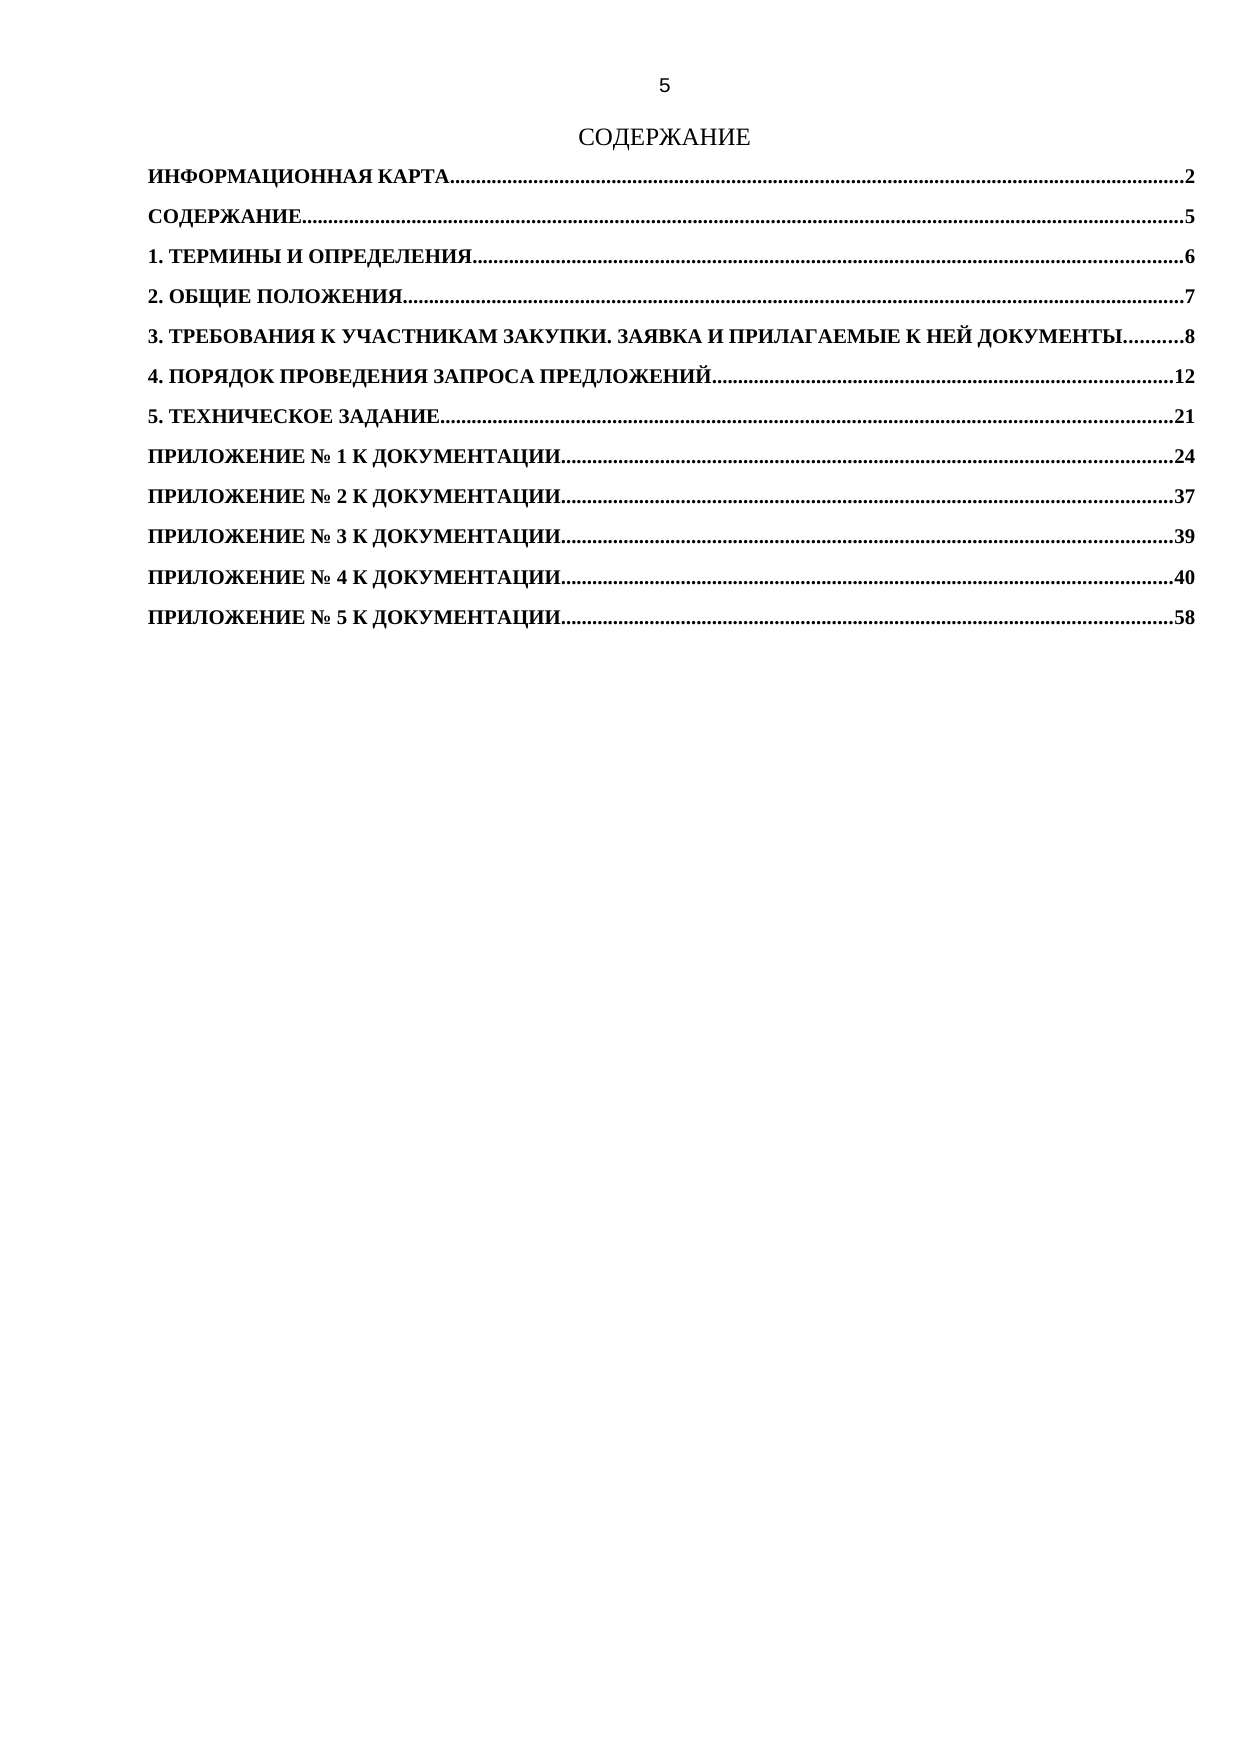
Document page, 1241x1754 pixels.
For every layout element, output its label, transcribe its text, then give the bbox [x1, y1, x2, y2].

text Приложение № 5 к Документации 58 [148, 605, 1181, 629]
text 5. Техническое задание 21 [148, 404, 1181, 428]
text СОДЕРЖАНИЕ [148, 122, 1181, 151]
text СОДЕРЖАНИЕ 5 [148, 204, 1181, 228]
text Приложение № 2 к Документации 37 [148, 484, 1181, 508]
text Приложение № 3 к Документации 39 [148, 524, 1181, 548]
text Приложение № 4 к Документации 40 [148, 564, 1181, 589]
text 4. Порядок проведения запроса предложений 12 [148, 364, 1181, 388]
text 3. Требования к Участникам закупки. Заявка и прилагаемые к ней документы. 8 [148, 324, 1181, 348]
text Информационная карта 2 [148, 163, 1181, 188]
text 1. Термины и определения 6 [148, 244, 1181, 268]
text 2. Общие положения 7 [148, 284, 1181, 308]
text Приложение № 1 к Документации 24 [148, 444, 1181, 468]
